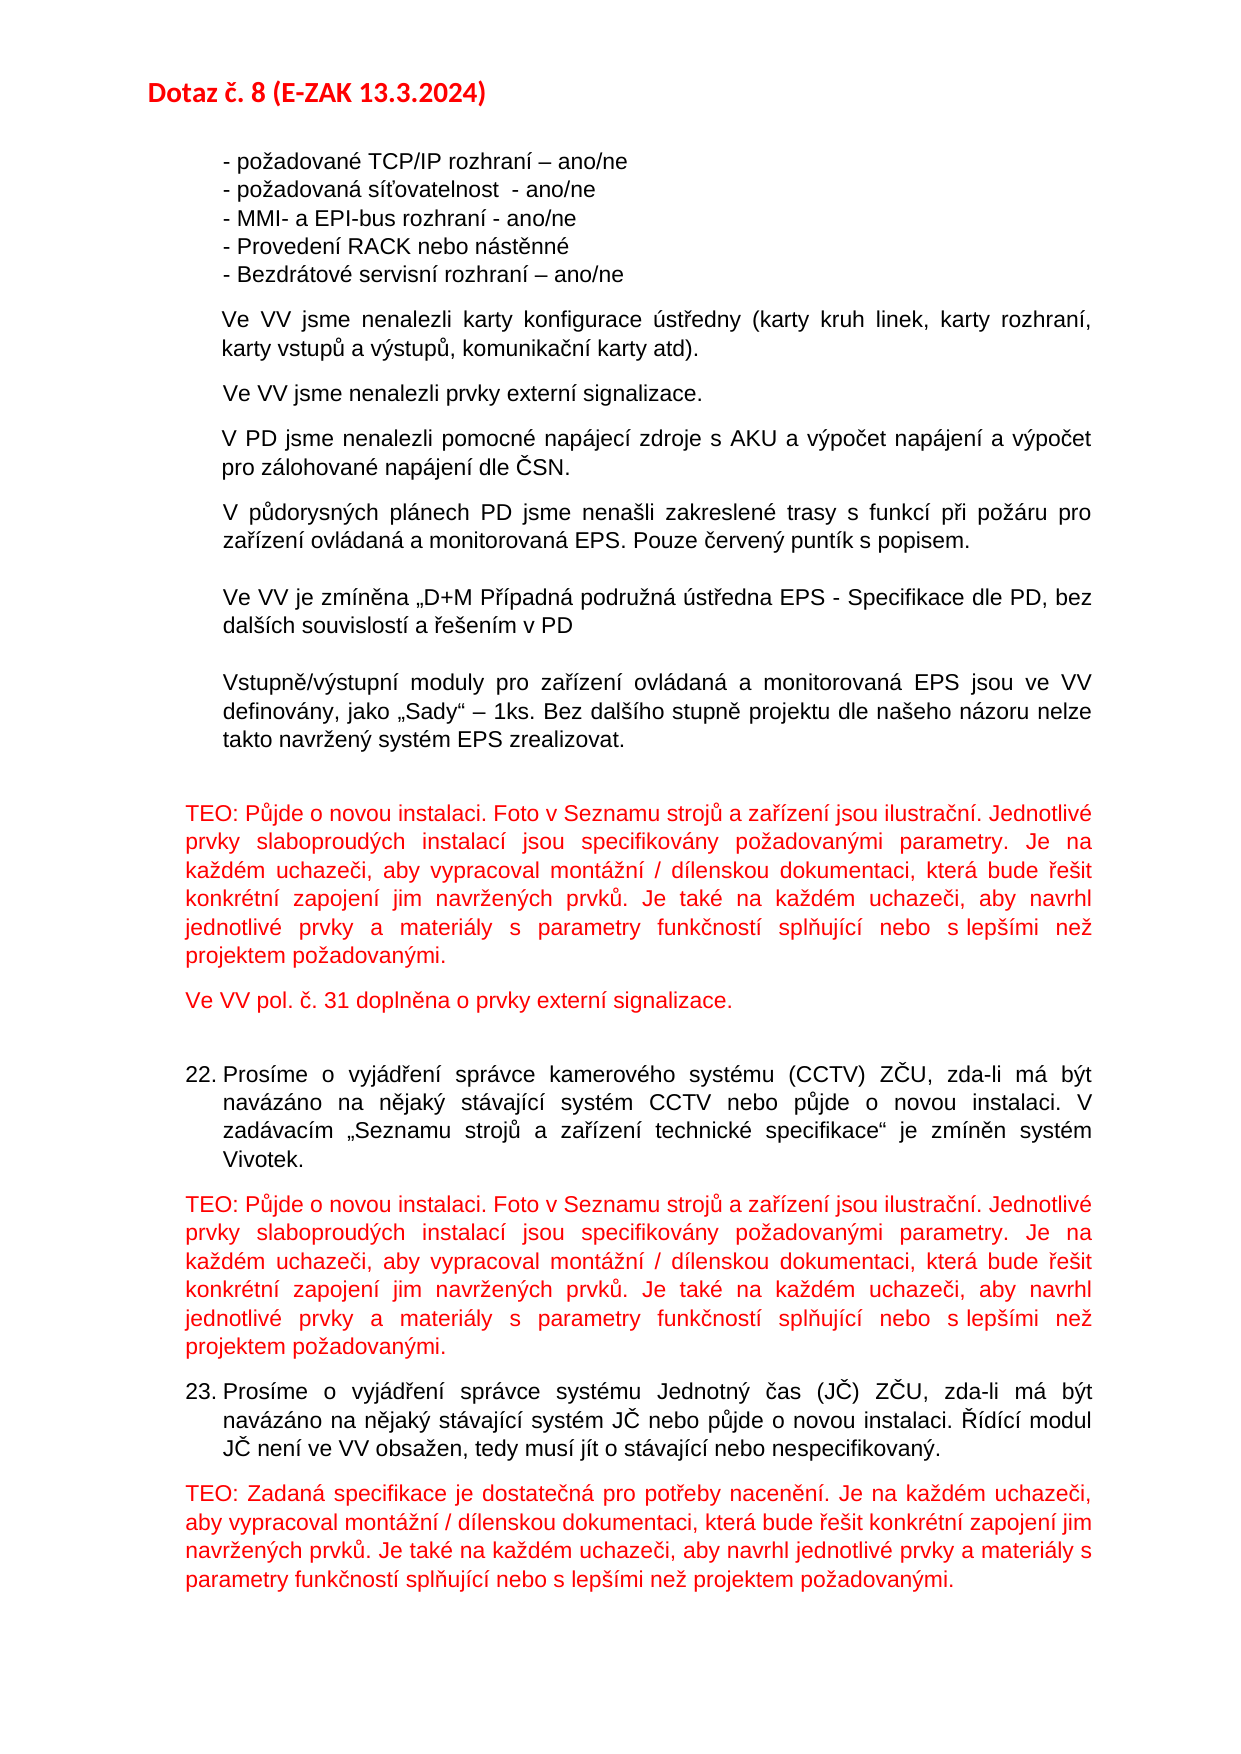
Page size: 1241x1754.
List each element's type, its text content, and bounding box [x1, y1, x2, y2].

text Ve VV je zmíněna „D+M Případná podružná ústředna EPS - Specifikace dle PD, bez dalších souvislostí a řešením v PD [223, 584, 1093, 639]
list Prosíme o vyjádření správce systému Jednotný čas (JČ) ZČU, zda-li má být navázáno na nějaký stávající systém JČ nebo půjde o novou instalaci. Řídící modul JČ není ve VV obsažen, tedy musí jít o stávající nebo nespecifikovaný. [185, 1378, 1093, 1461]
text V PD jsme nenalezli pomocné napájecí zdroje s AKU a výpočet napájení a výpočet pro zálohované napájení dle ČSN. [221, 425, 1093, 480]
text - požadovaná síťovatelnost - ano/ne [223, 176, 1093, 202]
text - Provedení RACK nebo nástěnné [223, 233, 1093, 259]
text - požadované TCP/IP rozhraní – ano/ne [223, 148, 1093, 174]
text TEO: Půjde o novou instalaci. Foto v Seznamu strojů a zařízení jsou ilustrační. Jednotlivé prvky slaboproudých instalací jsou specifikovány požadovanými parametry. Je na každém uchazeči, aby vypracoval montážní / dílenskou dokumentaci, která bude řešit konkrétní zapojení jim navržených prvků. Je také na každém uchazeči, aby navrhl jednotlivé prvky a materiály s parametry funkčností splňující nebo s lepšími než projektem požadovanými. [185, 800, 1093, 968]
text TEO: Zadaná specifikace je dostatečná pro potřeby nacenění. Je na každém uchazeči, aby vypracoval montážní / dílenskou dokumentaci, která bude řešit konkrétní zapojení jim navržených prvků. Je také na každém uchazeči, aby navrhl jednotlivé prvky a materiály s parametry funkčností splňující nebo s lepšími než projektem požadovanými. [185, 1480, 1093, 1592]
text - MMI- a EPI-bus rozhraní - ano/ne [223, 204, 1093, 231]
text Ve VV jsme nenalezli karty konfigurace ústředny (karty kruh linek, karty rozhraní, karty vstupů a výstupů, komunikační karty atd). [221, 306, 1093, 361]
text TEO: Půjde o novou instalaci. Foto v Seznamu strojů a zařízení jsou ilustrační. Jednotlivé prvky slaboproudých instalací jsou specifikovány požadovanými parametry. Je na každém uchazeči, aby vypracoval montážní / dílenskou dokumentaci, která bude řešit konkrétní zapojení jim navržených prvků. Je také na každém uchazeči, aby navrhl jednotlivé prvky a materiály s parametry funkčností splňující nebo s lepšími než projektem požadovanými. [185, 1191, 1093, 1359]
text Ve VV jsme nenalezli prvky externí signalizace. [223, 380, 1093, 406]
text Vstupně/výstupní moduly pro zařízení ovládaná a monitorovaná EPS jsou ve VV definovány, jako „Sady“ – 1ks. Bez dalšího stupně projektu dle našeho názoru nelze takto navržený systém EPS zrealizovat. [223, 669, 1093, 752]
text V půdorysných plánech PD jsme nenašli zakreslené trasy s funkcí při požáru pro zařízení ovládaná a monitorovaná EPS. Pouze červený puntík s popisem. [223, 499, 1093, 553]
list Prosíme o vyjádření správce kamerového systému (CCTV) ZČU, zda-li má být navázáno na nějaký stávající systém CCTV nebo půjde o novou instalaci. V zadávacím „Seznamu strojů a zařízení technické specifikace“ je zmíněn systém Vivotek. [185, 1061, 1093, 1172]
text - Bezdrátové servisní rozhraní – ano/ne [223, 261, 1093, 288]
text Ve VV pol. č. 31 doplněna o prvky externí signalizace. [185, 987, 1093, 1013]
